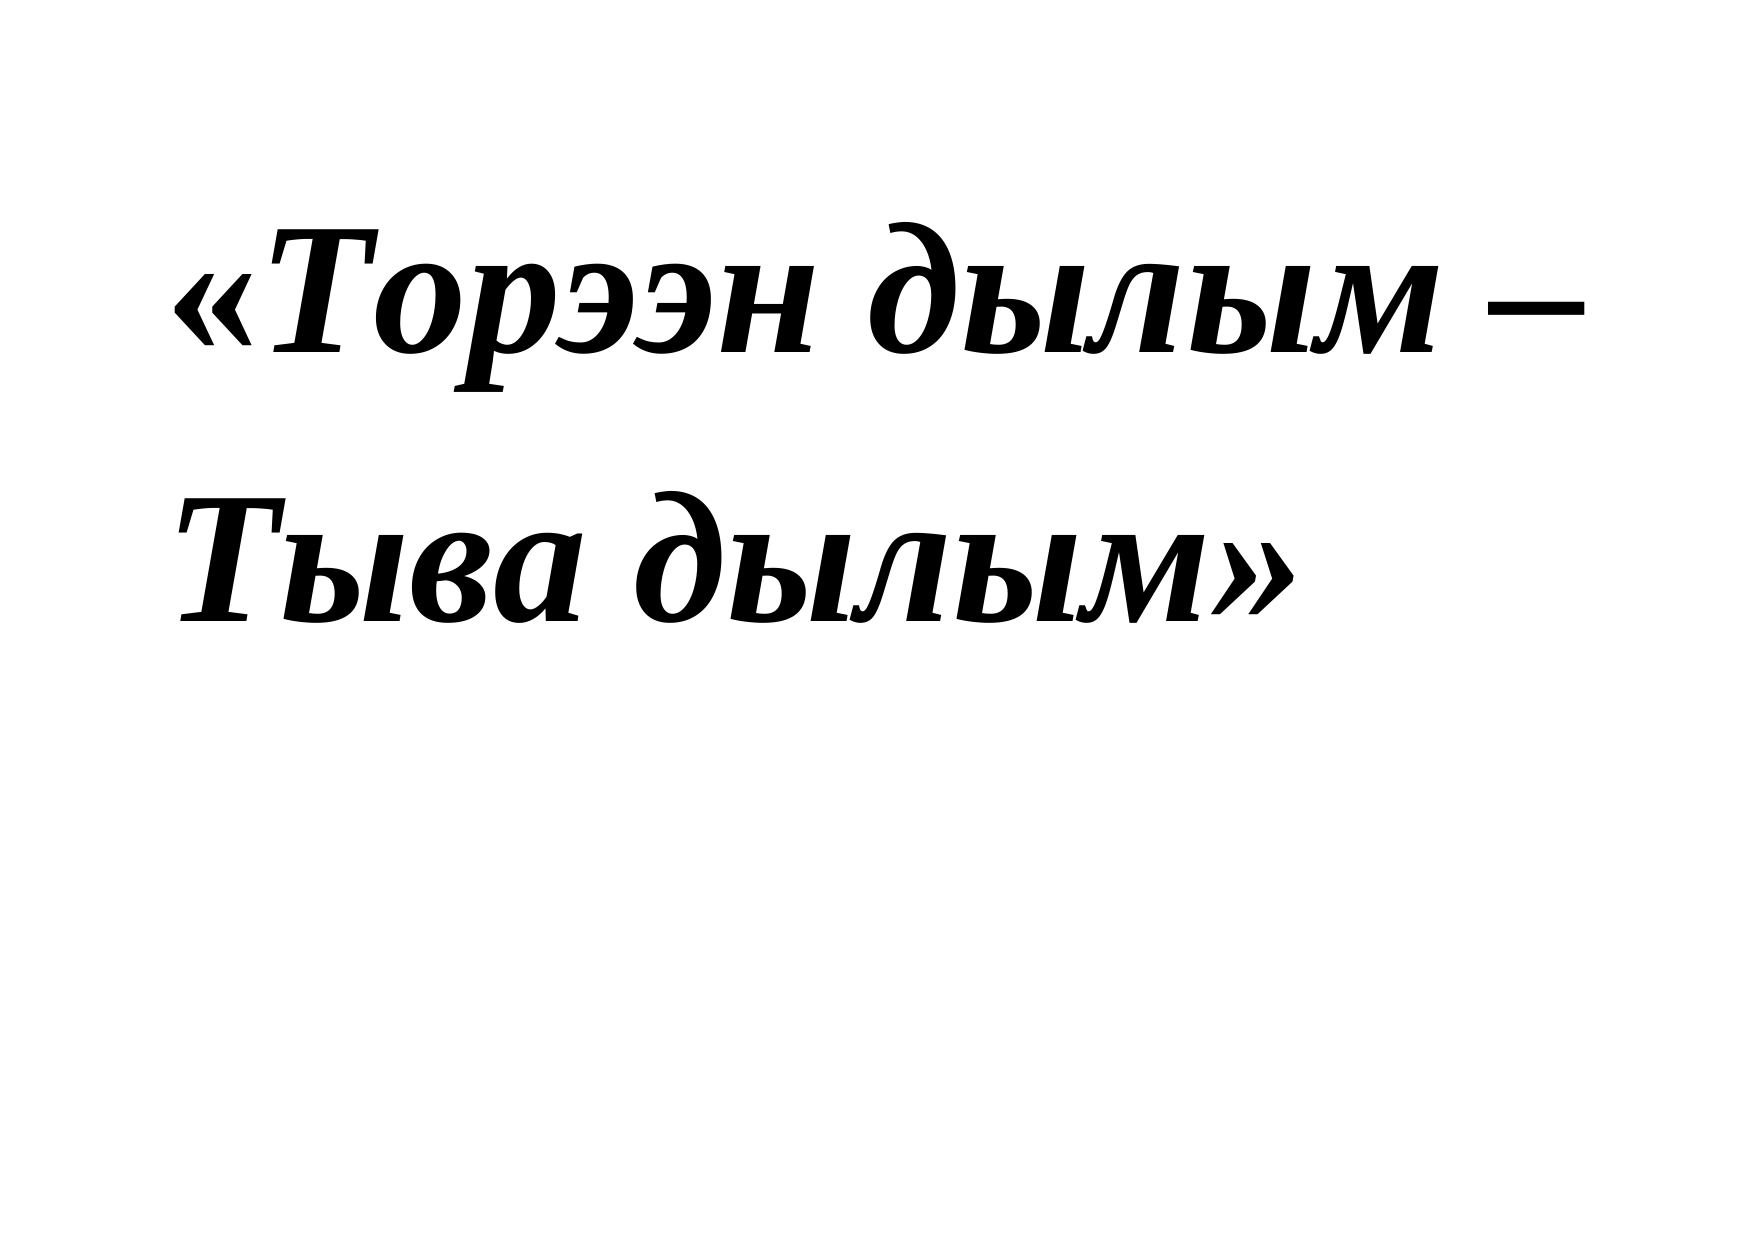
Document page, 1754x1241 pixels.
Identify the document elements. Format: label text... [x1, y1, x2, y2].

text Тыва дылым» [118, 446, 1636, 662]
text «Торээн дылым – [118, 177, 1636, 393]
